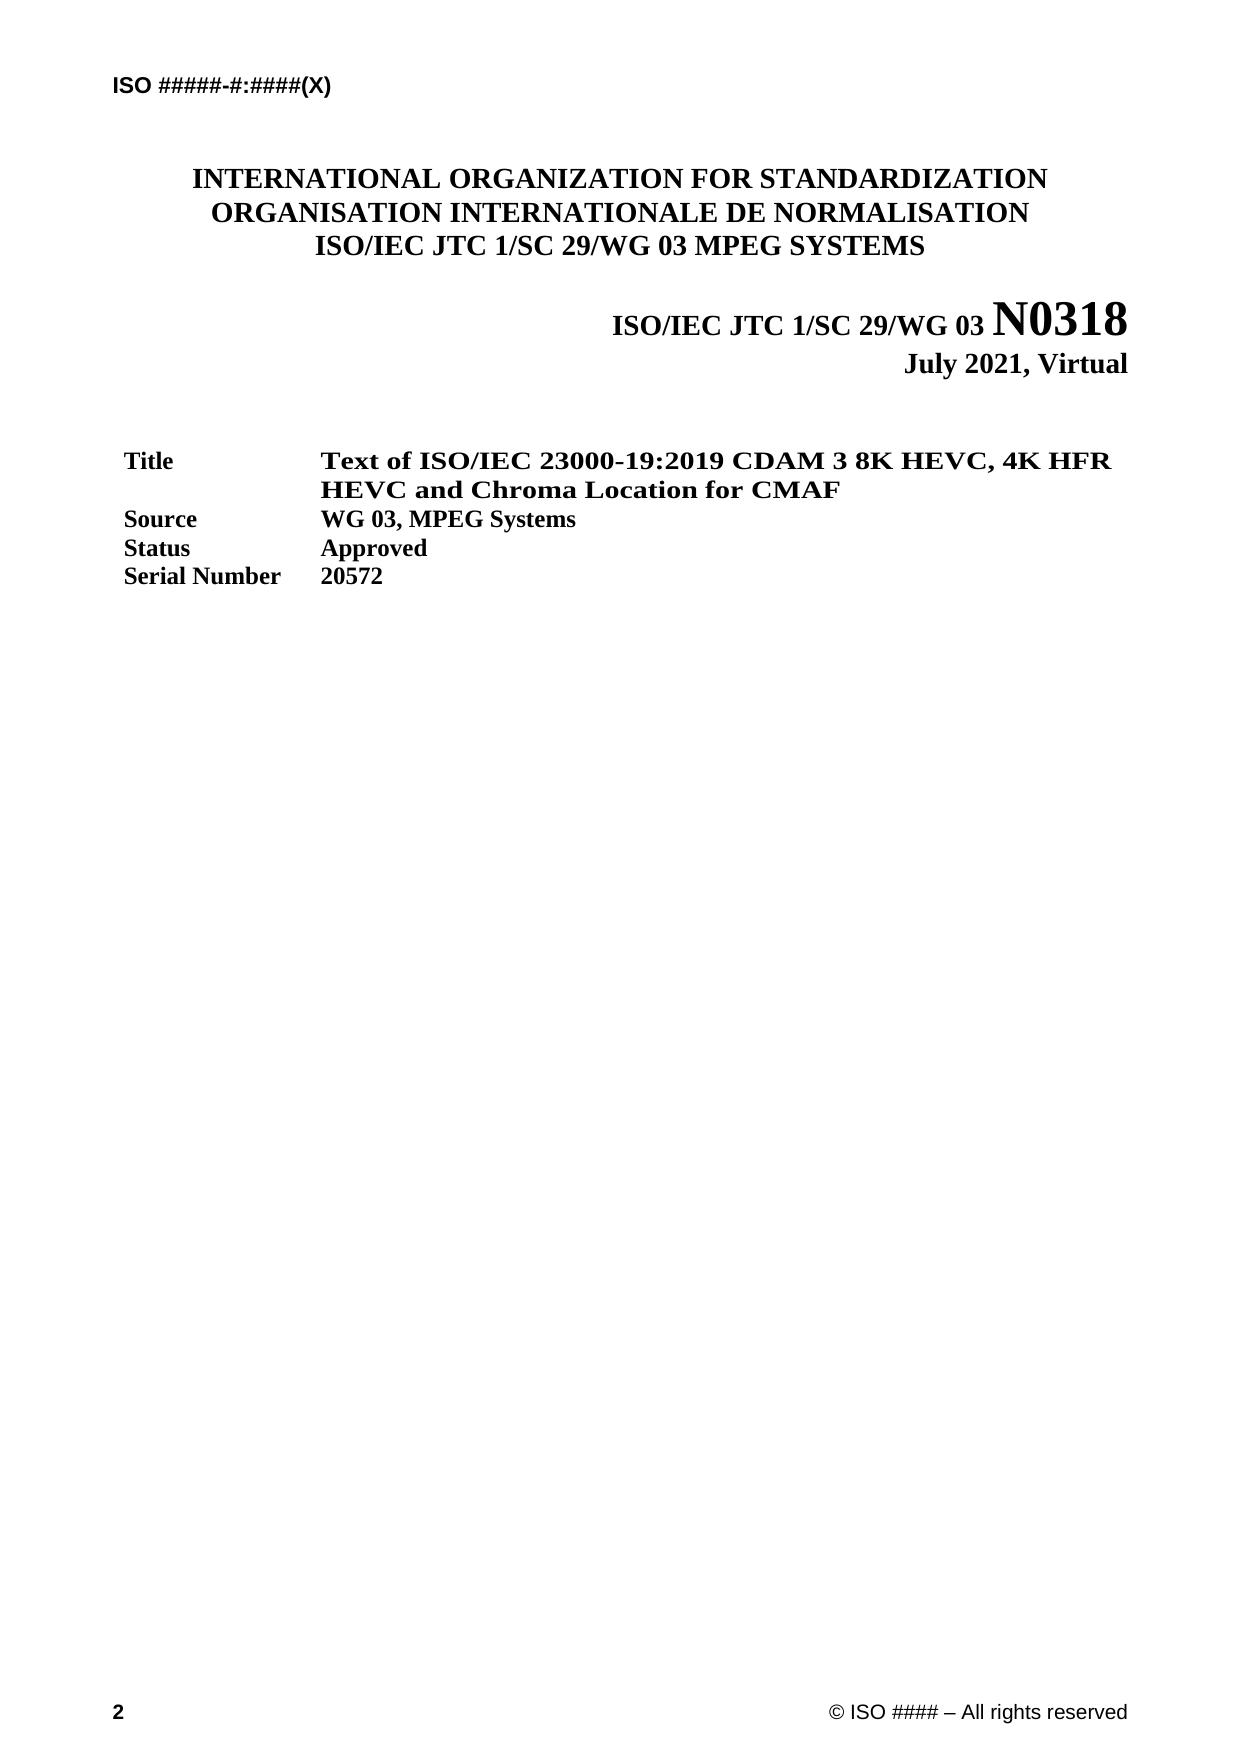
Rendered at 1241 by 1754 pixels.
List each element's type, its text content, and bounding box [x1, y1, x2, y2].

text INTERNATIONAL ORGANIZATION FOR STANDARDIZATION [112, 161, 1128, 195]
table_cell Source [112, 504, 309, 533]
text ORGANISATION INTERNATIONALE DE NORMALISATION [112, 195, 1128, 228]
table_header Text of ISO/IEC 23000-19:2019 CDAM 3 8K HEVC, 4K HFR HEVC and Chroma Location for CMAF [309, 446, 1171, 504]
table_cell 20572 [309, 561, 1171, 590]
table_cell WG 03, MPEG Systems [309, 504, 1171, 533]
text ISO/IEC JTC 1/SC 29/WG 03 N0318 [112, 288, 1128, 346]
table_header Title [112, 446, 309, 504]
text ISO/IEC JTC 1/SC 29/WG 03 MPEG SYSTEMS [112, 228, 1128, 262]
table_cell Serial Number [112, 561, 309, 590]
table_cell Approved [309, 533, 1171, 561]
text July 2021, Virtual [112, 346, 1128, 379]
table_cell Status [112, 533, 309, 561]
